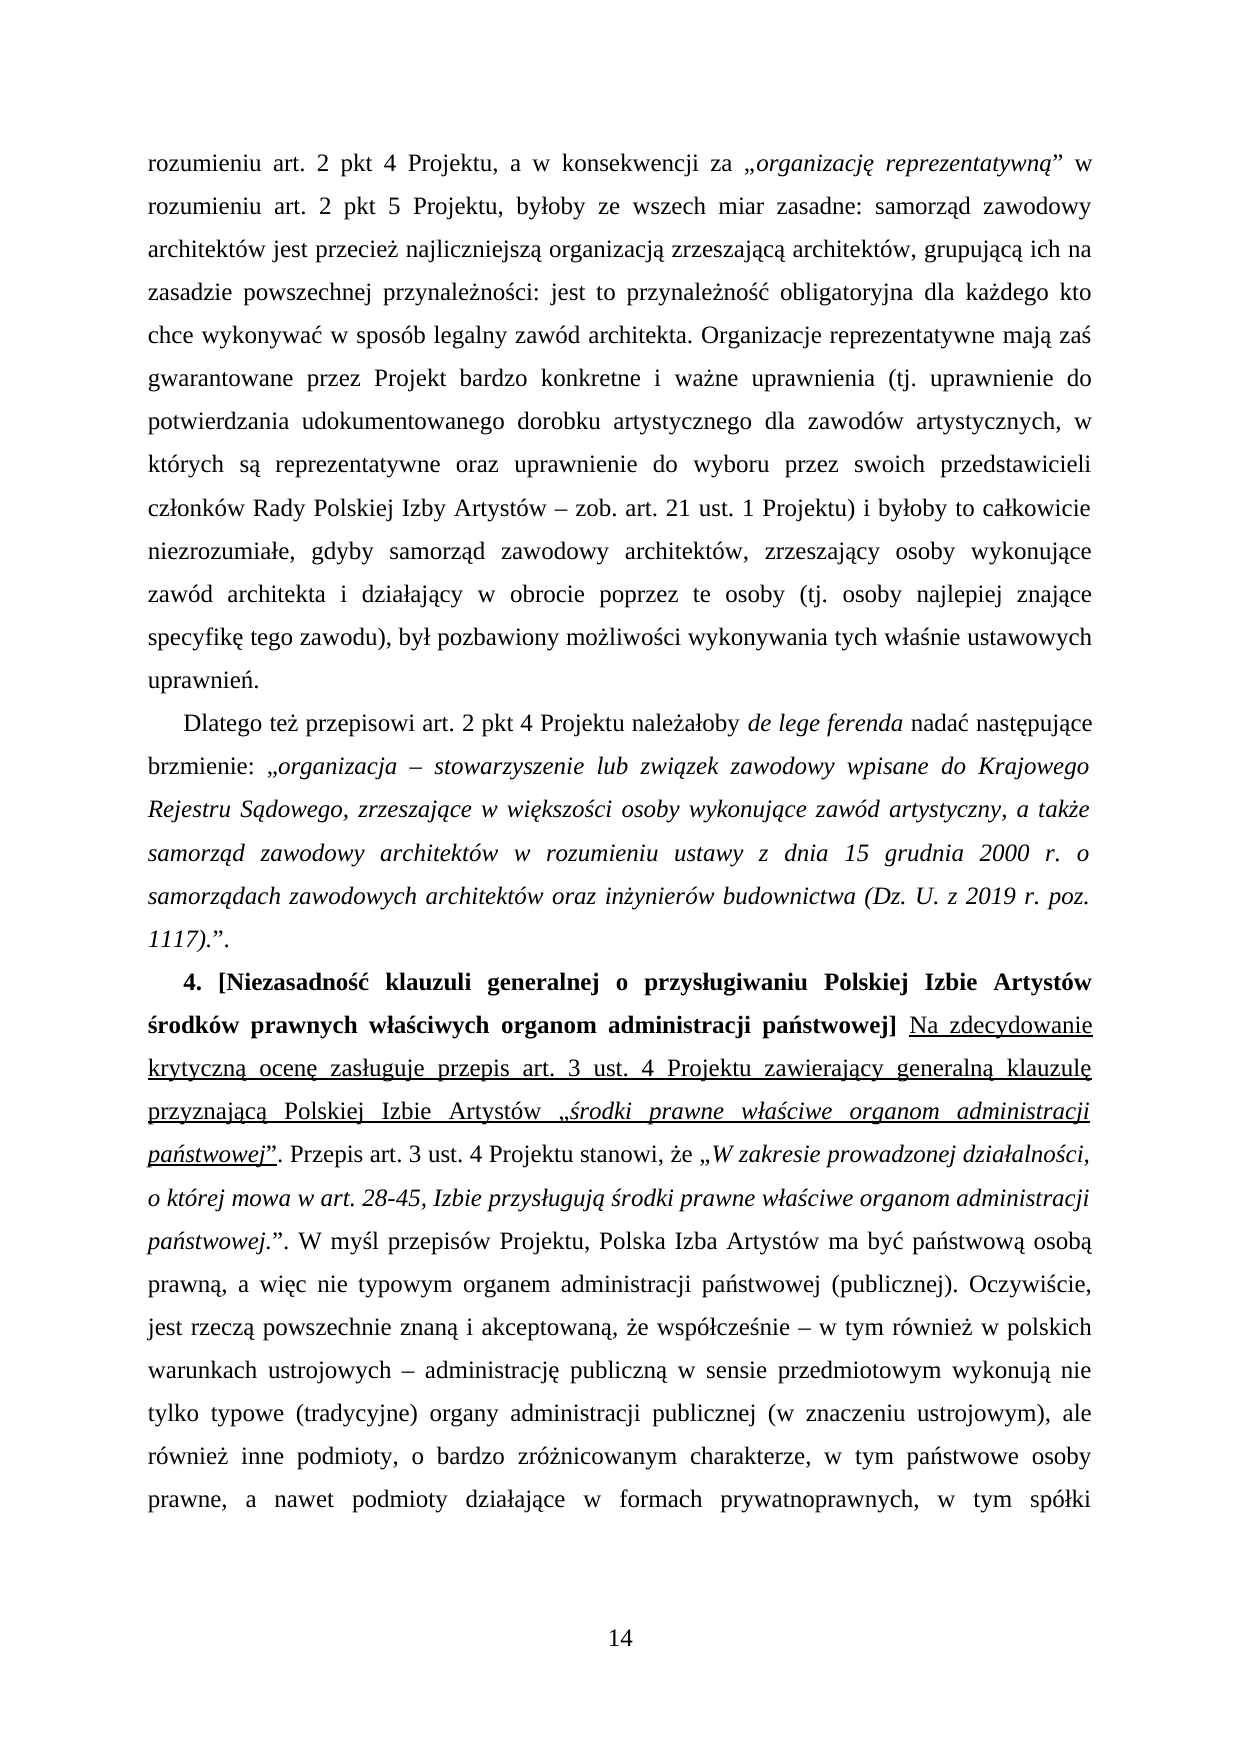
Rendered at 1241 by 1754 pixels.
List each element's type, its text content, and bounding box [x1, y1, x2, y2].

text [148, 148, 1093, 694]
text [148, 967, 1093, 1513]
text Dlatego też przepisowi art. 2 pkt 4 Projektu należałoby de lege ferenda nadać następujące brzmienie: „organizacja – stowarzyszenie lub związek zawodowy wpisane do Krajowego Rejestru Sądowego, zrzeszające w większości osoby wykonujące zawód artystyczny, a także samorząd zawodowy architektów w rozumieniu ustawy z dnia 15 grudnia 2000 r. o samorządach zawodowych architektów oraz inżynierów budownictwa (Dz. U. z 2019 r. poz. 1117).”. [148, 708, 1093, 953]
